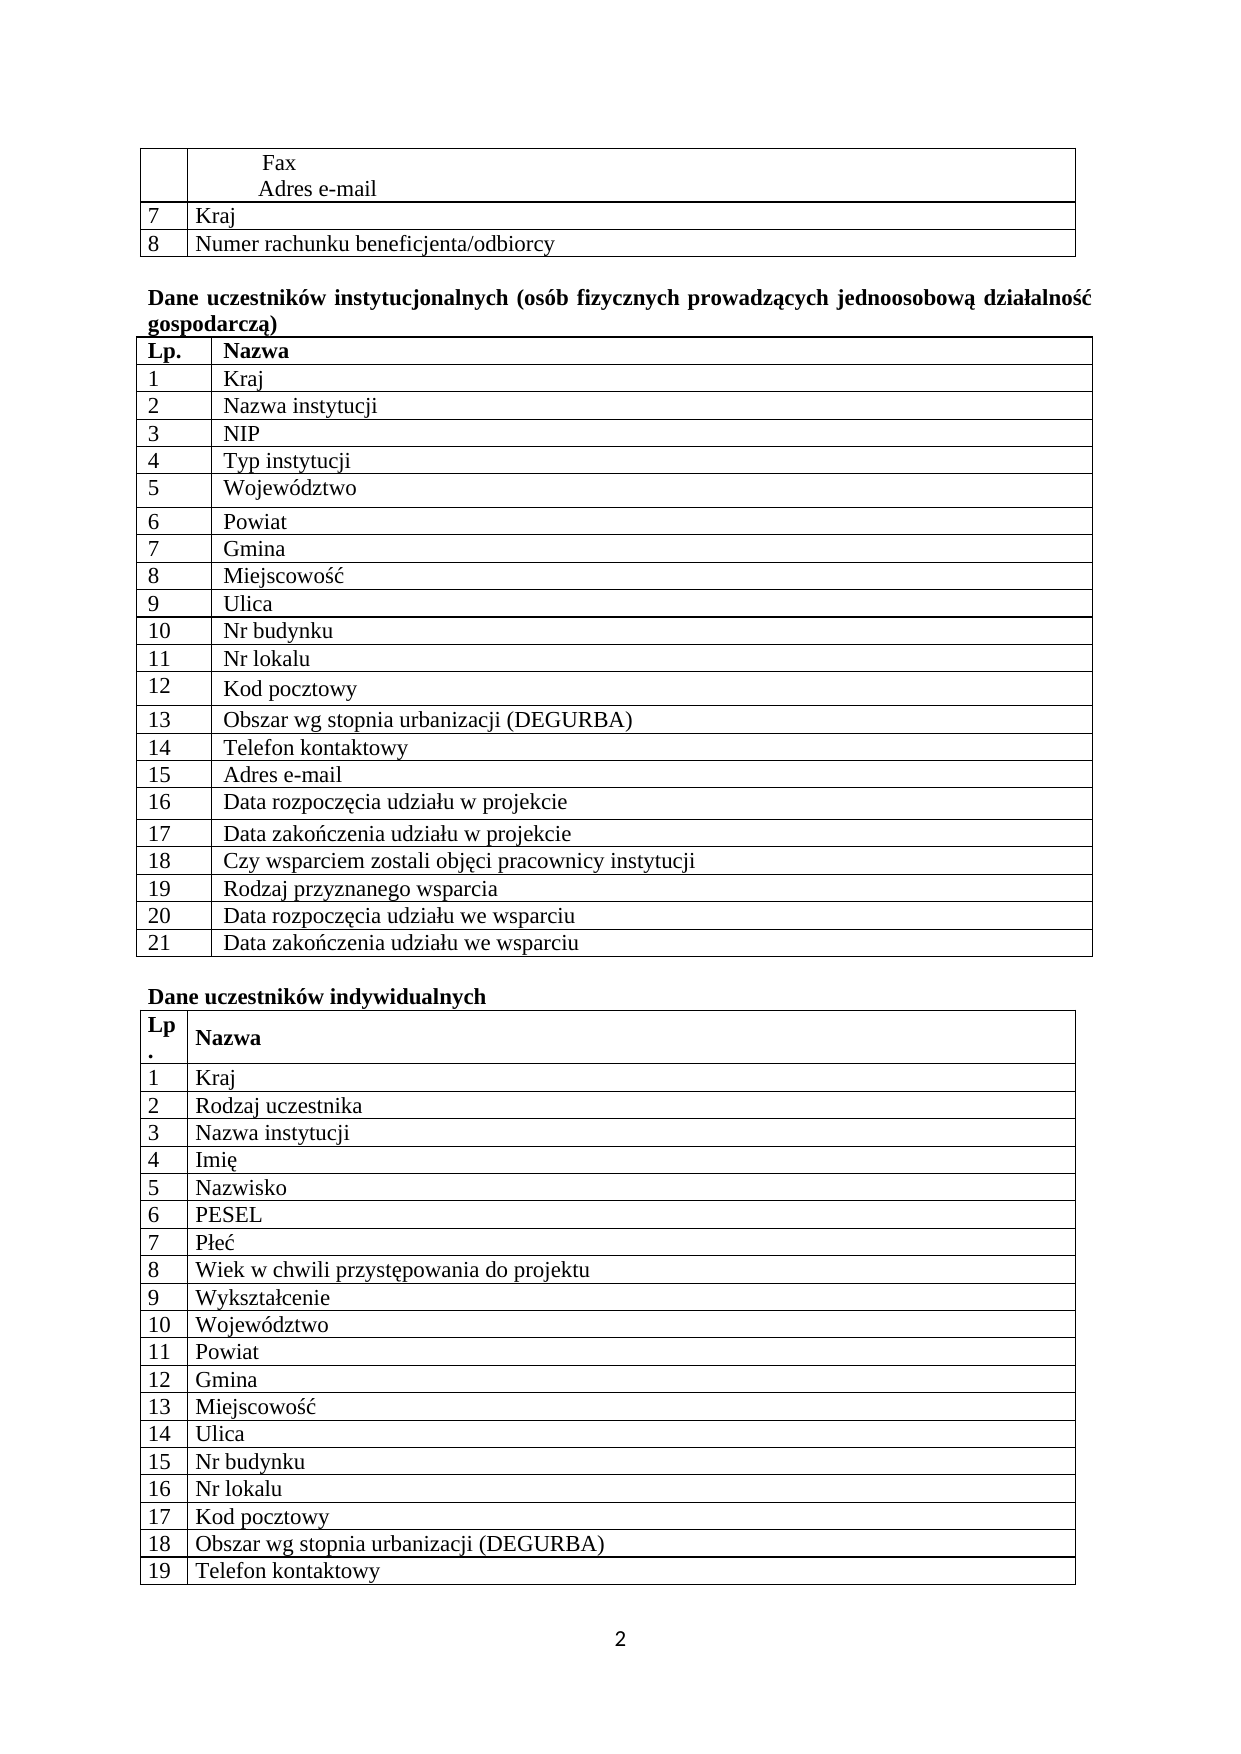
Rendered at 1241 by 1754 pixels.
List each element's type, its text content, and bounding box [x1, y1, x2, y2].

table_cell 6 [141, 1201, 187, 1228]
table_cell 15 [141, 1448, 187, 1474]
table_cell Kraj [188, 1064, 1075, 1091]
table_cell Nr budynku [188, 1448, 1075, 1474]
table_cell Miejscowość [188, 1393, 1075, 1419]
table_cell 19 [141, 1558, 187, 1584]
table_cell 6 [137, 508, 211, 534]
table_cell Płeć [188, 1229, 1075, 1255]
table_cell Kod pocztowy [212, 672, 1092, 705]
text Dane uczestników indywidualnych [148, 983, 1092, 1009]
table_cell Gmina [188, 1366, 1075, 1392]
table_cell Kraj [188, 203, 1075, 229]
table_cell Nr budynku [212, 618, 1092, 644]
table_cell 20 [137, 902, 211, 928]
table_cell 13 [137, 706, 211, 732]
table_cell Nr lokalu [188, 1475, 1075, 1502]
table_cell Numer rachunku beneficjenta/odbiorcy [188, 230, 1075, 256]
table_cell 5 [137, 474, 211, 507]
table_cell Imię [188, 1147, 1075, 1173]
table_cell Kraj [212, 365, 1092, 391]
table_cell 18 [141, 1530, 187, 1556]
table_cell 14 [137, 734, 211, 760]
table_cell Obszar wg stopnia urbanizacji (DEGURBA) [188, 1530, 1075, 1556]
table_cell 17 [141, 1503, 187, 1529]
table_cell Data rozpoczęcia udziału w projekcie [212, 788, 1092, 819]
table_cell 15 [137, 761, 211, 787]
table_cell 16 [137, 788, 211, 819]
table_cell Miejscowość [212, 563, 1092, 589]
table_cell 5 [141, 1174, 187, 1200]
table_cell 3 [141, 1119, 187, 1146]
table_cell 7 [137, 535, 211, 562]
table_cell NIP [212, 420, 1092, 446]
table_cell 4 [137, 447, 211, 473]
table_cell Gmina [212, 535, 1092, 562]
table_cell Nazwa instytucji [188, 1119, 1075, 1146]
table_header Lp. [141, 1011, 187, 1063]
table_cell 18 [137, 847, 211, 874]
table_cell 8 [137, 563, 211, 589]
table_cell 11 [141, 1338, 187, 1365]
table_cell 12 [137, 672, 211, 705]
table_cell Nr lokalu [212, 645, 1092, 671]
table_cell 17 [137, 820, 211, 846]
table_cell Nazwa instytucji [212, 392, 1092, 418]
table_cell 8 [141, 230, 187, 256]
table_cell Nazwisko [188, 1174, 1075, 1200]
table_cell Ulica [212, 590, 1092, 616]
table_header Nazwa [212, 338, 1092, 364]
table_cell Data rozpoczęcia udziału we wsparciu [212, 902, 1092, 928]
table_cell Wiek w chwili przystępowania do projektu [188, 1256, 1075, 1282]
table_cell 2 [141, 1092, 187, 1118]
table_cell Data zakończenia udziału w projekcie [212, 820, 1092, 846]
table_cell 1 [141, 1064, 187, 1091]
table_cell PESEL [188, 1201, 1075, 1228]
table_cell Wykształcenie [188, 1284, 1075, 1310]
table_cell Obszar wg stopnia urbanizacji (DEGURBA) [212, 706, 1092, 732]
table_cell Województwo [212, 474, 1092, 507]
table_cell Rodzaj przyznanego wsparcia [212, 875, 1092, 901]
text Dane uczestników instytucjonalnych (osób fizycznych prowadzących jednoosobową działalność gospodarczą) [148, 284, 1092, 336]
table_cell 7 [141, 1229, 187, 1255]
table_cell Adres e-mail [212, 761, 1092, 787]
table_cell 11 [137, 645, 211, 671]
table_cell Typ instytucji [212, 447, 1092, 473]
table_cell 12 [141, 1366, 187, 1392]
table_cell 13 [141, 1393, 187, 1419]
table_cell Kod pocztowy [188, 1503, 1075, 1529]
table_cell 8 [141, 1256, 187, 1282]
table_cell 1 [137, 365, 211, 391]
table_cell 10 [141, 1311, 187, 1337]
table_cell 7 [141, 203, 187, 229]
table_cell Czy wsparciem zostali objęci pracownicy instytucji [212, 847, 1092, 874]
table_cell 3 [137, 420, 211, 446]
table_cell 9 [141, 1284, 187, 1310]
table_cell 4 [141, 1147, 187, 1173]
table_cell 14 [141, 1421, 187, 1447]
table_cell Powiat [212, 508, 1092, 534]
table_cell 9 [137, 590, 211, 616]
table_cell Telefon kontaktowy [212, 734, 1092, 760]
table_cell 10 [137, 618, 211, 644]
table_cell Powiat [188, 1338, 1075, 1365]
table_header Lp. [137, 338, 211, 364]
table_cell Rodzaj uczestnika [188, 1092, 1075, 1118]
table_cell Telefon kontaktowy [188, 1558, 1075, 1584]
table_cell Data zakończenia udziału we wsparciu [212, 930, 1092, 956]
table_cell Ulica [188, 1421, 1075, 1447]
table_cell 21 [137, 930, 211, 956]
table_cell 6 [141, 149, 187, 201]
table_header Nazwa [188, 1011, 1075, 1063]
table_cell 16 [141, 1475, 187, 1502]
table_cell 2 [137, 392, 211, 418]
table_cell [188, 149, 1075, 201]
table_cell 19 [137, 875, 211, 901]
table_cell Województwo [188, 1311, 1075, 1337]
